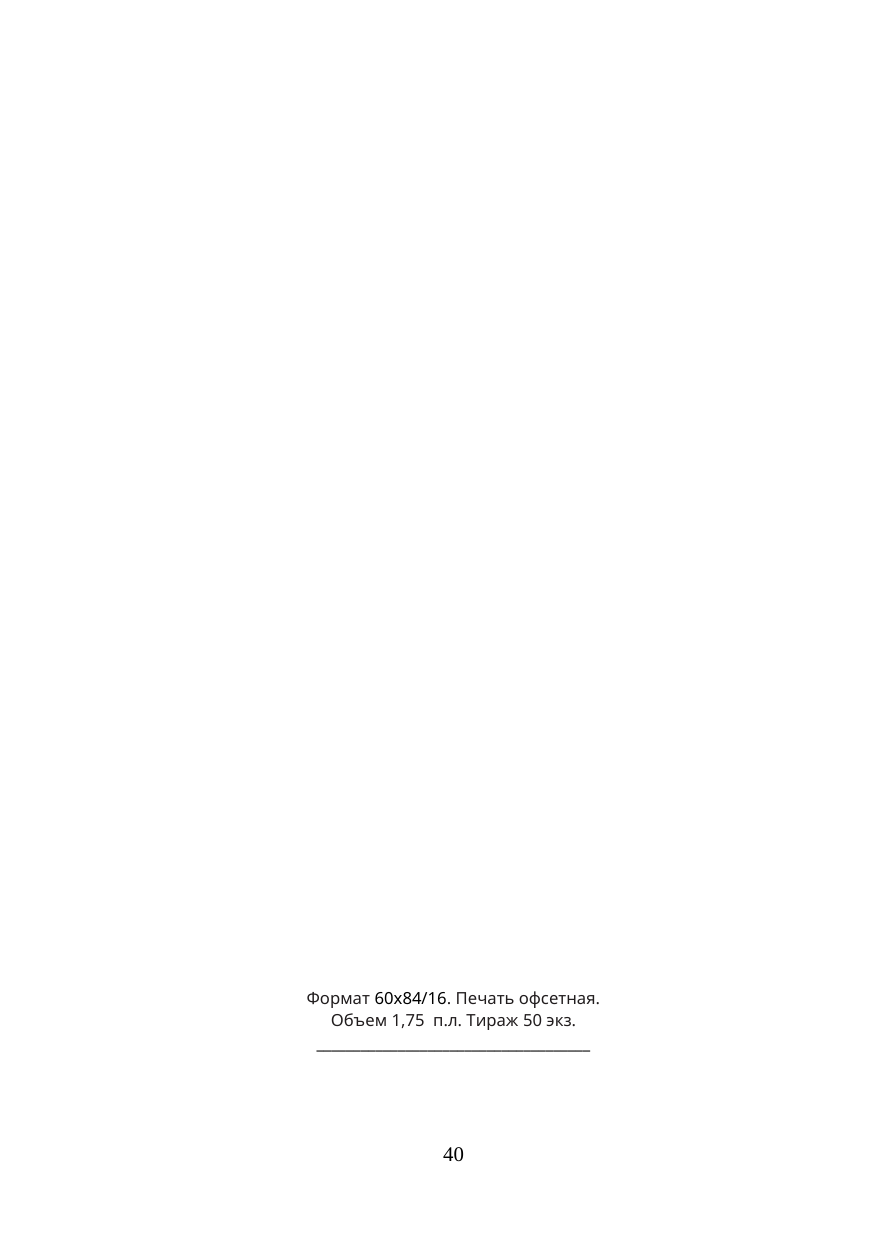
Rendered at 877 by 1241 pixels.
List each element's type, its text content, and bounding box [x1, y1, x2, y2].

text _____________________________________ [118, 1032, 788, 1054]
text Объем 1,75 п.л. Тираж 50 экз. [118, 1009, 788, 1032]
text Формат 60х84/16. Печать офсетная. [118, 986, 788, 1009]
